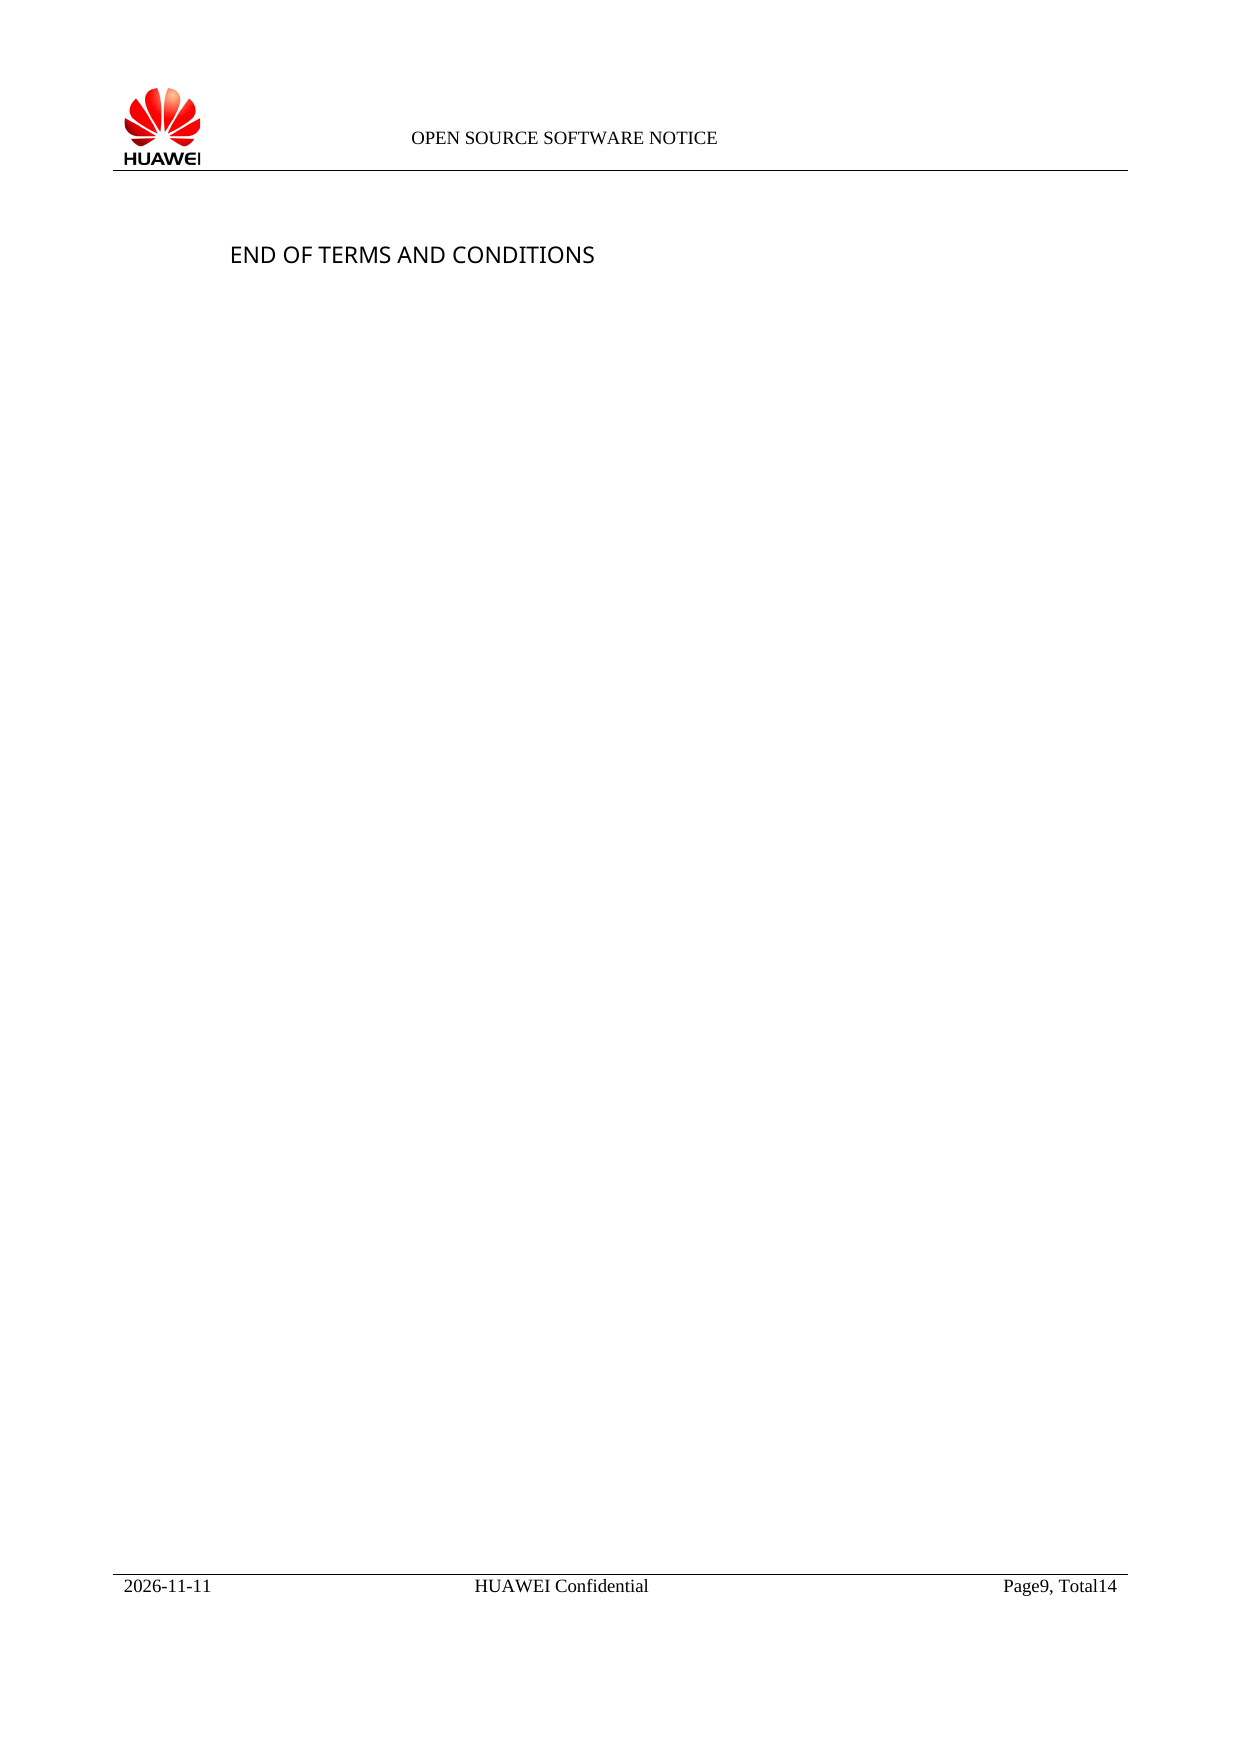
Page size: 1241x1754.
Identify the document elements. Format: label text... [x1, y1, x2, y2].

text END OF TERMS AND CONDITIONS [112, 239, 1128, 271]
picture [124, 88, 201, 165]
